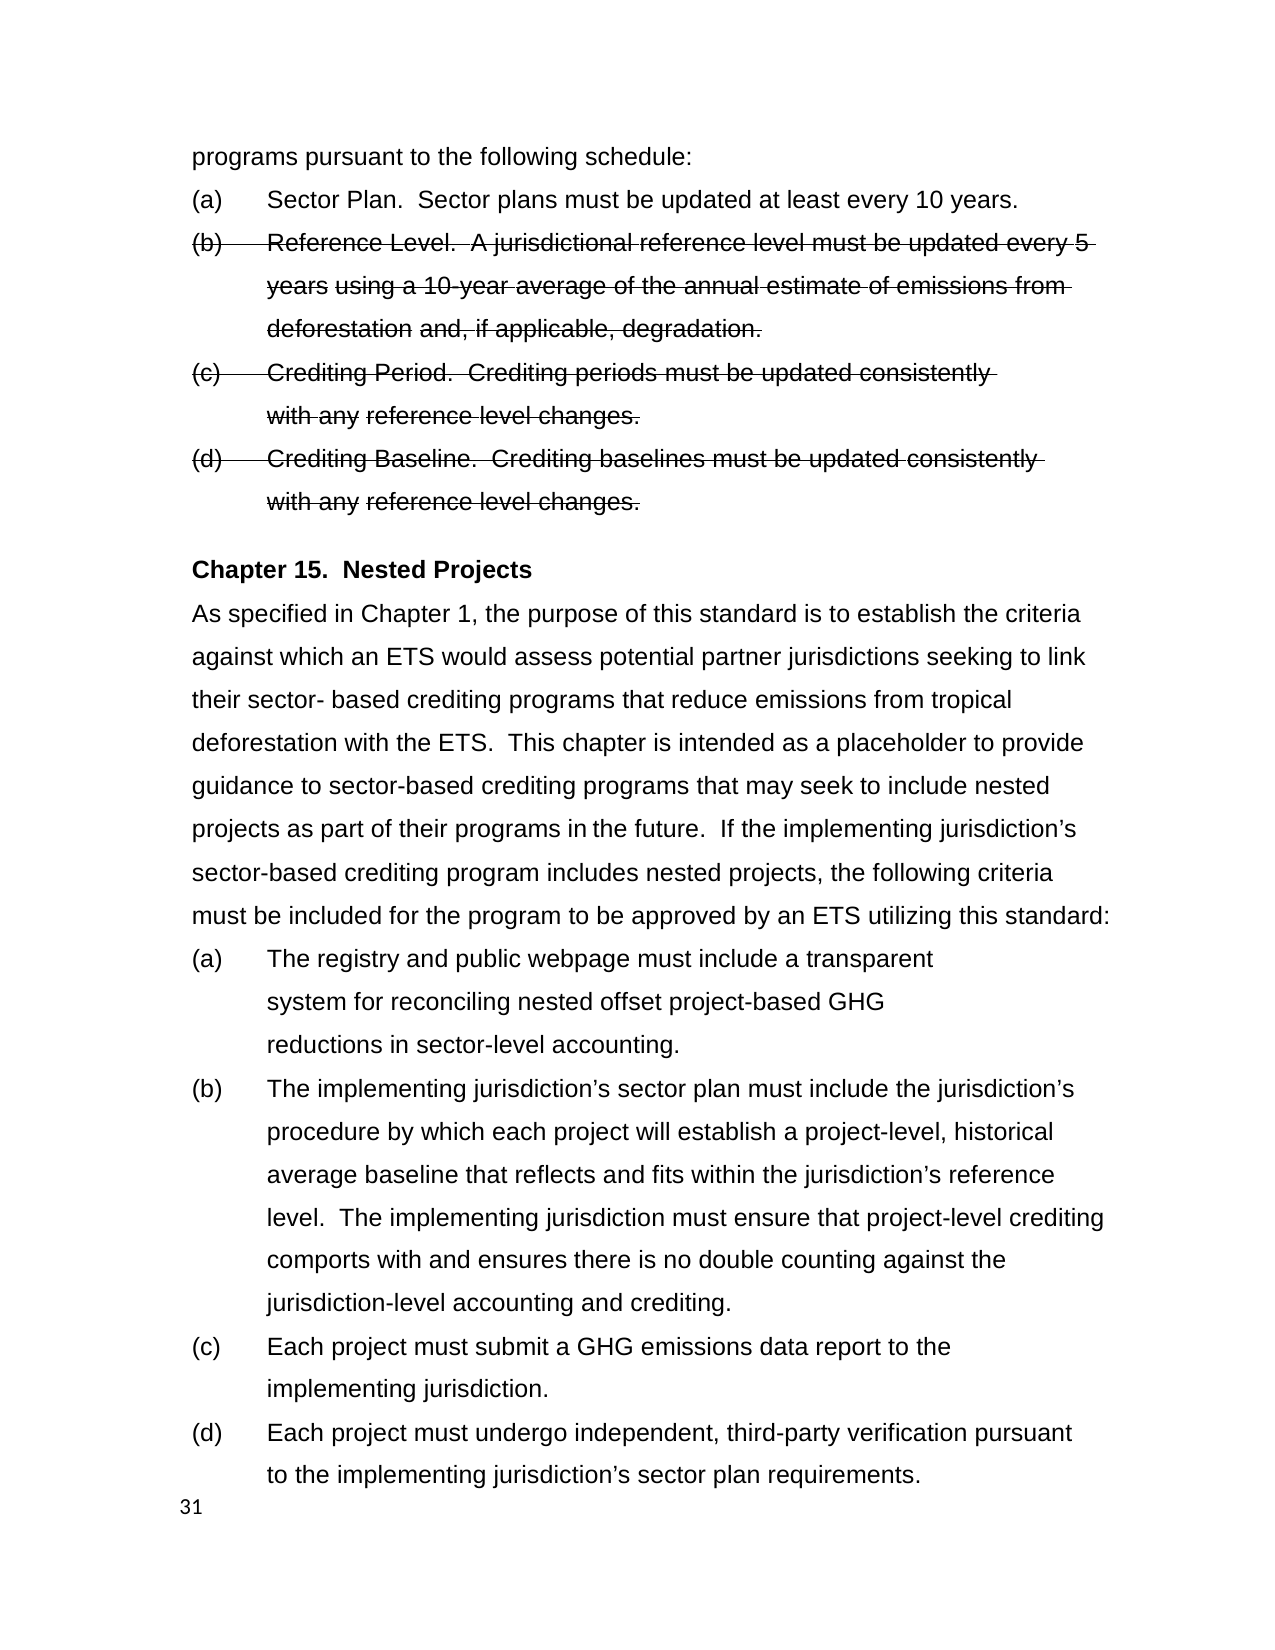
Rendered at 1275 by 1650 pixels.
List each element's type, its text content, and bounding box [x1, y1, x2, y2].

text Chapter 15. Nested Projects [192, 555, 1119, 584]
text (d) Each project must undergo independent, third-party verification pursuant to the implementing jurisdiction’s sector plan requirements. [192, 1418, 1091, 1489]
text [192, 142, 1021, 170]
text (a) Sector Plan. Sector plans must be updated at least every 10 years. [192, 185, 1119, 214]
text (c) Each project must submit a GHG emissions data report to the implementing jurisdiction. [192, 1331, 1057, 1403]
text (b) Reference Level. A jurisdictional reference level must be updated every 5 years using a 10-year average of the annual estimate of emissions from deforestation and, if applicable, degradation. [192, 228, 1100, 343]
text (c) Crediting Period. Crediting periods must be updated consistently with any reference level changes. [192, 358, 1033, 429]
text (b) The implementing jurisdiction’s sector plan must include the jurisdiction’s procedure by which each project will establish a project-level, historical average baseline that reflects and fits within the jurisdiction’s reference level. The implementing jurisdiction must ensure that project-level crediting comports with and ensures there is no double counting against the jurisdiction-level accounting and crediting. [192, 1074, 1108, 1317]
text (d) Crediting Baseline. Crediting baselines must be updated consistently with any reference level changes. [192, 444, 1081, 516]
text (a) The registry and public webpage must include a transparent system for reconciling nested offset project-based GHG reductions in sector-level accounting. [192, 944, 1006, 1059]
text As specified in Chapter 1, the purpose of this standard is to establish the criteria against which an ETS would assess potential partner jurisdictions seeking to link their sector- based crediting programs that reduce emissions from tropical deforestation with the ETS. This chapter is intended as a placeholder to provide guidance to sector-based crediting programs that may seek to include nested projects as part of their programs in the future. If the implementing jurisdiction’s sector-based crediting program includes nested projects, the following criteria must be included for the program to be approved by an ETS utilizing this standard: [192, 598, 1111, 929]
